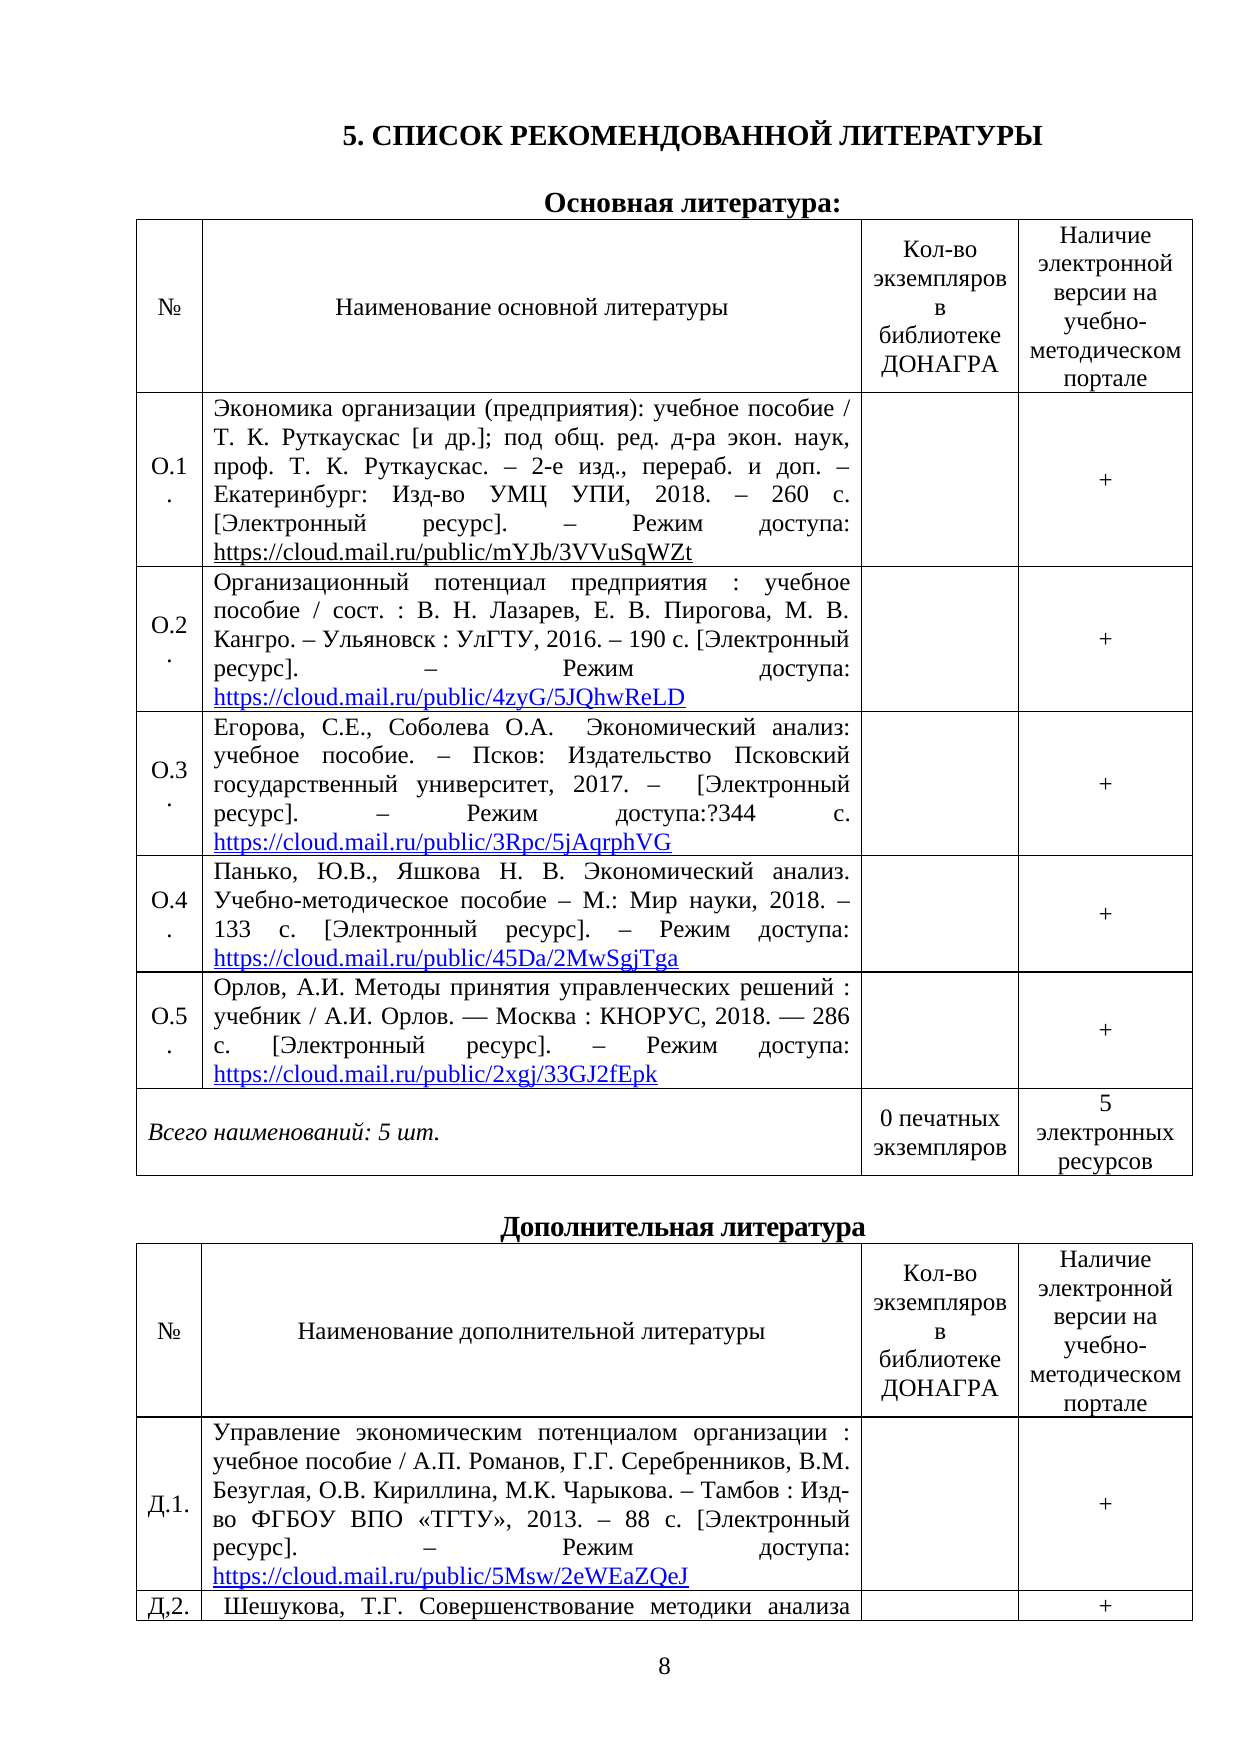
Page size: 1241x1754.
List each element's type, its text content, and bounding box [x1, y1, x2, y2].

table_cell О.1. [137, 393, 202, 566]
table_header № [137, 220, 202, 392]
table_cell Д.1. [137, 1418, 201, 1590]
table_header Наличие электронной версии на учебно-методическом портале [1019, 220, 1192, 392]
table_cell [862, 856, 1018, 971]
table_cell [862, 712, 1018, 855]
table_cell Д,2. [137, 1591, 201, 1620]
text Основная литература: [148, 185, 1181, 219]
table_cell О.3. [137, 712, 202, 855]
table_cell [862, 393, 1018, 566]
table_cell + [1019, 856, 1192, 971]
table_cell + [1019, 567, 1192, 711]
table_header № [137, 1244, 201, 1416]
table_cell + [1019, 393, 1192, 566]
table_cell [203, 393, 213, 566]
table_header Наименование основной литературы [203, 220, 861, 392]
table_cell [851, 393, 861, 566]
table_header Кол-во экземпляров в библиотеке ДОНАГРА [862, 1244, 1018, 1416]
table_cell Панько, Ю.В., Яшкова Н. В. Экономический анализ. Учебно-методическое пособие – М.: Мир науки, 2018. – 133 с. [Электронный ресурс]. – Режим доступа: https://cloud.mail.ru/public/45Da/2MwSgjTga [203, 856, 861, 971]
table_cell Управление экономическим потенциалом организации : учебное пособие / А.П. Романов, Г.Г. Серебренников, В.М. Безуглая, О.В. Кириллина, М.К. Чарыкова. – Тамбов : Изд-во ФГБОУ ВПО «ТГТУ», 2013. – 88 с. [Электронный ресурс]. – Режим доступа: https://cloud.mail.ru/public/5Msw/2eWEaZQeJ [202, 1418, 861, 1590]
table_cell + [1019, 712, 1192, 855]
table_header Наименование дополнительной литературы [202, 1244, 861, 1416]
table_cell Организационный потенциал предприятия : учебное пособие / сост. : В. Н. Лазарев, Е. В. Пирогова, М. В. Кангро. – Ульяновск : УлГТУ, 2016. – 190 с. [Электронный ресурс]. – Режим доступа: https://cloud.mail.ru/public/4zyG/5JQhwReLD [203, 567, 861, 711]
table_cell + [1019, 973, 1192, 1087]
table_cell [862, 973, 1018, 1087]
table_cell [862, 1418, 1018, 1590]
text Дополнительная литература [185, 1209, 1181, 1243]
table_header Кол-во экземпляров в библиотеке ДОНАГРА [862, 220, 1018, 392]
table_cell О.4. [137, 856, 202, 971]
table_cell О.5. [137, 973, 202, 1087]
table_cell Орлов, А.И. Методы принятия управленческих решений : учебник / А.И. Орлов. — Москва : КНОРУС, 2018. — 286 с. [Электронный ресурс]. – Режим доступа: https://cloud.mail.ru/public/2xgj/33GJ2fEpk [203, 973, 861, 1087]
table_cell 5 электронных ресурсов [1019, 1089, 1192, 1175]
table_cell + [1019, 1418, 1192, 1590]
table_cell Егорова, С.Е., Соболева О.А. Экономический анализ: учебное пособие. – Псков: Издательство Псковский государственный университет, 2017. – [Электронный ресурс]. – Режим доступа:344 с. https://cloud.mail.ru/public/3Rpc/5jAqrphVG [203, 712, 861, 855]
table_header Наличие электронной версии на учебно-методическом портале [1019, 1244, 1192, 1416]
table_cell О.2. [137, 567, 202, 711]
text 5. СПИСОК РЕКОМЕНДОВАННОЙ ЛИТЕРАТУРЫ [148, 118, 1181, 152]
table_cell [862, 1591, 1018, 1620]
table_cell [202, 1591, 861, 1620]
table_cell [862, 567, 1018, 711]
table_cell Всего наименований: 5 шт. [137, 1089, 861, 1175]
table_cell + [1019, 1591, 1192, 1620]
table_cell 0 печатных экземпляров [862, 1089, 1018, 1175]
